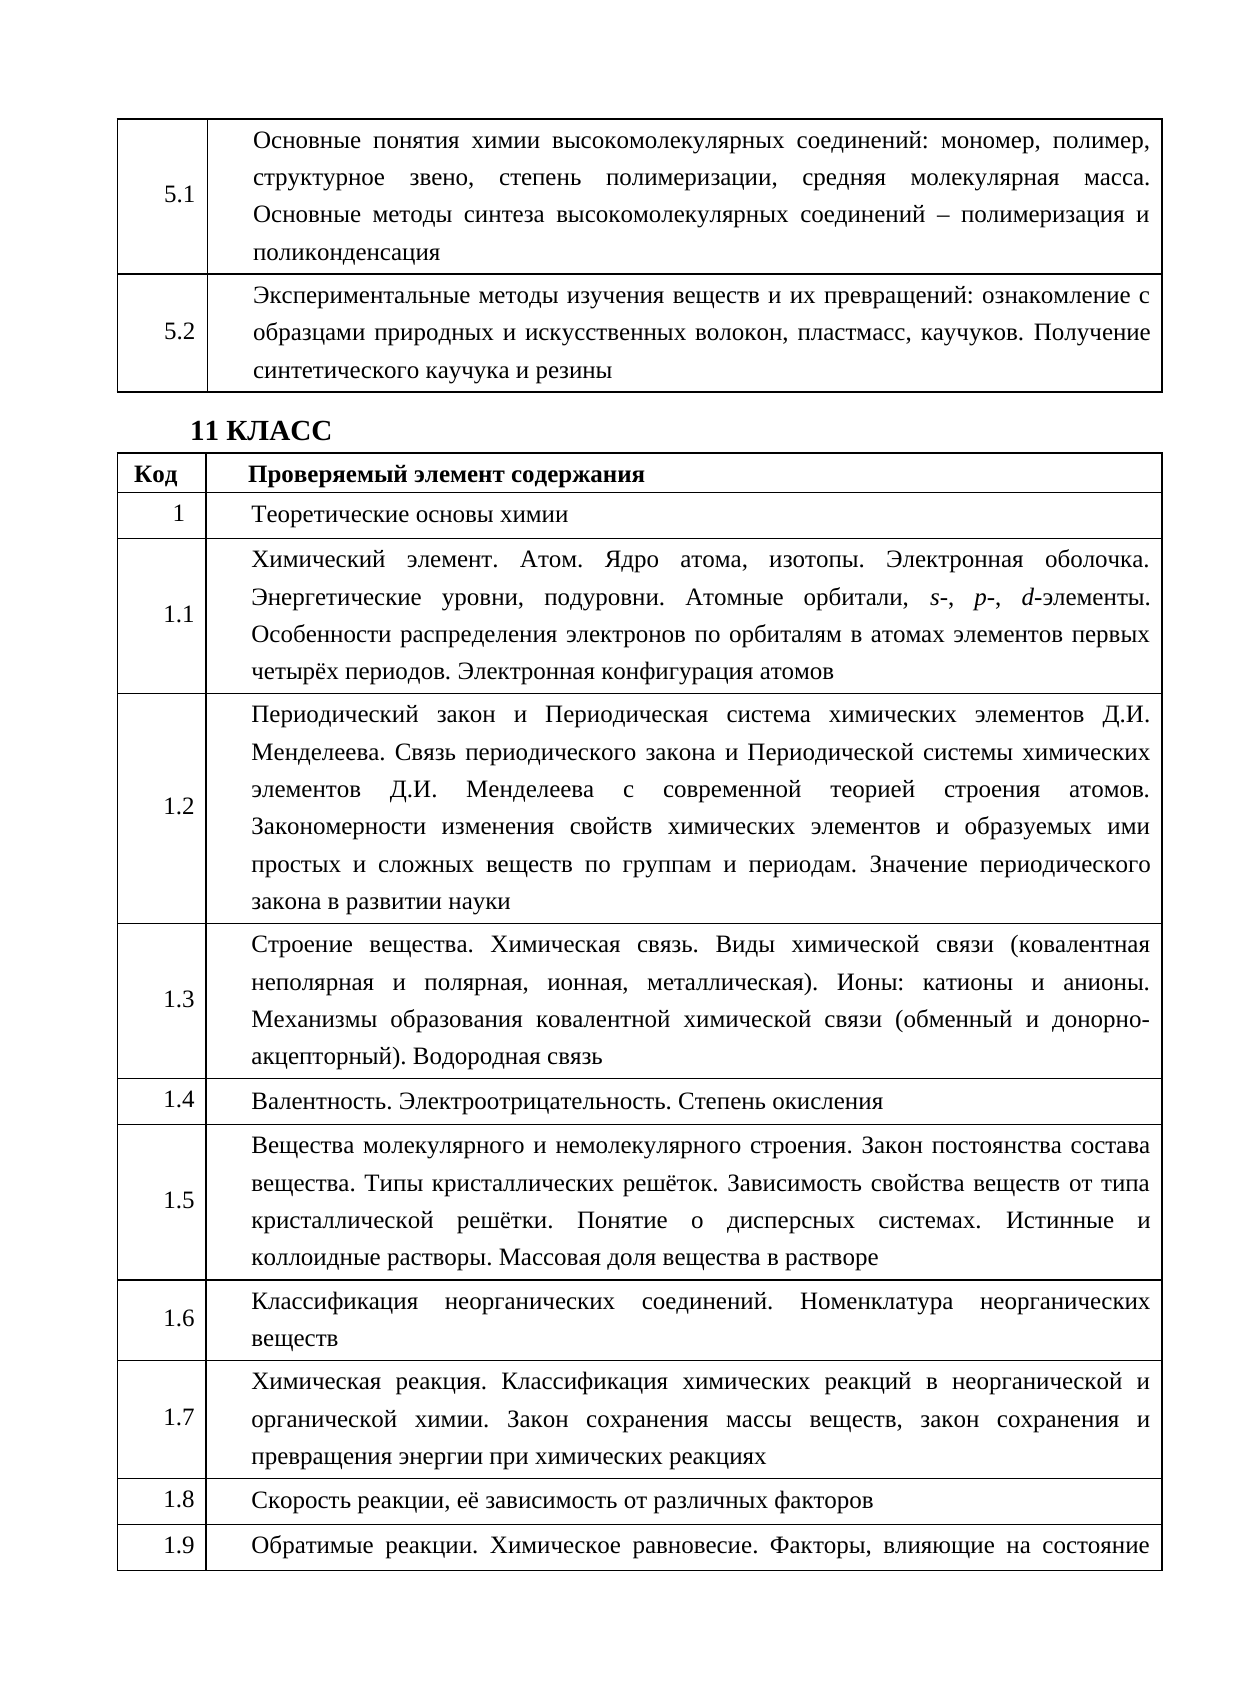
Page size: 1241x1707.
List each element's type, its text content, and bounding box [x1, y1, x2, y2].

table_cell Экспериментальные методы изучения веществ и их превращений: ознакомление с образцами природных и искусственных волокон, пластмасс, каучуков. Получение синтетического каучука и резины [208, 275, 1161, 391]
table_cell 1.6 [118, 1281, 205, 1359]
table_cell Вещества молекулярного и немолекулярного строения. Закон постоянства состава вещества. Типы кристаллических решёток. Зависимость свойства веществ от типа кристаллической решётки. Понятие о дисперсных системах. Истинные и коллоидные растворы. Массовая доля вещества в растворе [207, 1125, 1161, 1279]
table_cell Классификация неорганических соединений. Номенклатура неорганических веществ [207, 1281, 1161, 1359]
table_cell 1.7 [118, 1361, 205, 1477]
table_cell 1.3 [118, 924, 205, 1078]
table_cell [207, 1525, 1161, 1569]
table_cell 5.1 [118, 120, 207, 273]
table_cell 1.9 [118, 1525, 205, 1569]
table_header Проверяемый элемент содержания [207, 454, 1161, 491]
table_cell Химический элемент. Атом. Ядро атома, изотопы. Электронная оболочка. Энергетические уровни, подуровни. Атомные орбитали, s-, p-, d-элементы. Особенности распределения электронов по орбиталям в атомах элементов первых четырёх периодов. Электронная конфигурация атомов [207, 539, 1161, 693]
table_cell Скорость реакции, её зависимость от различных факторов [207, 1479, 1161, 1523]
text 11 КЛАСС [190, 413, 1152, 447]
table_cell 5.2 [118, 275, 207, 391]
table_cell Валентность. Электроотрицательность. Степень окисления [207, 1079, 1161, 1124]
table_header Код [118, 454, 205, 491]
table_cell Периодический закон и Периодическая система химических элементов Д.И. Менделеева. Связь периодического закона и Периодической системы химических элементов Д.И. Менделеева с современной теорией строения атомов. Закономерности изменения свойств химических элементов и образуемых ими простых и сложных веществ по группам и периодам. Значение периодического закона в развитии науки [207, 694, 1161, 922]
table_cell Основные понятия химии высокомолекулярных соединений: мономер, полимер, структурное звено, степень полимеризации, средняя молекулярная масса. Основные методы синтеза высокомолекулярных соединений – полимеризация и поликонденсация [208, 120, 1161, 273]
table_cell 1.1 [118, 539, 205, 693]
table_cell Химическая реакция. Классификация химических реакций в неорганической и органической химии. Закон сохранения массы веществ, закон сохранения и превращения энергии при химических реакциях [207, 1361, 1161, 1477]
table_cell Строение вещества. Химическая связь. Виды химической связи (ковалентная неполярная и полярная, ионная, металлическая). Ионы: катионы и анионы. Механизмы образования ковалентной химической связи (обменный и донорно-акцепторный). Водородная связь [207, 924, 1161, 1078]
table_cell Теоретические основы химии [207, 493, 1161, 537]
table_cell 1 [118, 493, 205, 537]
table_cell 1.8 [118, 1479, 205, 1523]
table_cell 1.2 [118, 694, 205, 922]
table_cell 1.4 [118, 1079, 205, 1124]
table_cell 1.5 [118, 1125, 205, 1279]
